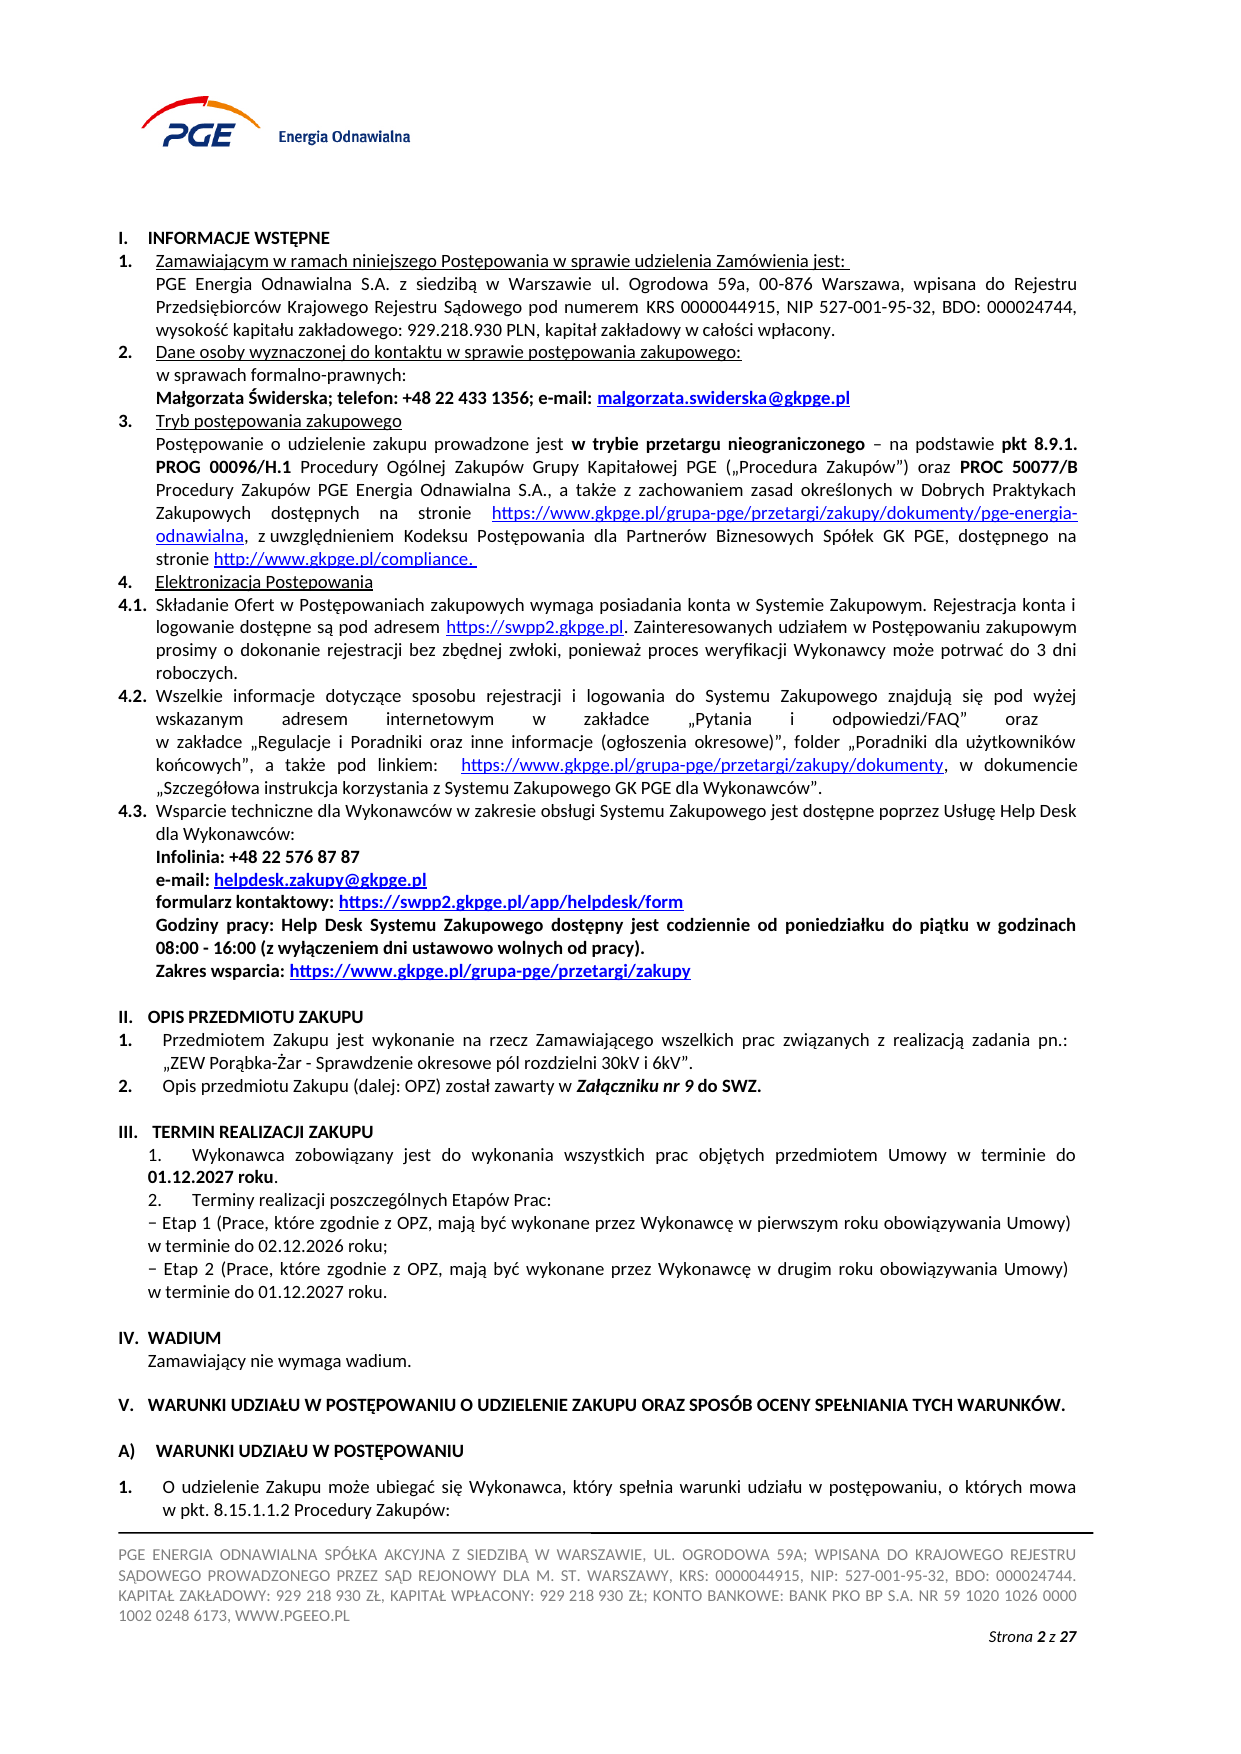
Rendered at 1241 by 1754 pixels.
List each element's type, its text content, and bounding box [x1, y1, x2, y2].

picture [118, 73, 432, 174]
list WARUNKI UDZIAŁU W POSTĘPOWANIU O UDZIELENIE ZAKUPU ORAZ SPOSÓB OCENY SPEŁNIANIA TYCH WARUNKÓW. [118, 1393, 1078, 1416]
list Tryb postępowania zakupowego [118, 409, 1078, 432]
text Infolinia: +48 22 576 87 87 [156, 845, 1078, 868]
text Małgorzata Świderska; telefon: +48 22 433 1356; e-mail: malgorzata.swiderska@gkpge.pl [118, 386, 1078, 409]
text formularz kontaktowy: https://swpp2.gkpge.pl/app/helpdesk/form [156, 891, 1078, 913]
text Zakres wsparcia: https://www.gkpge.pl/grupa-pge/przetargi/zakupy [156, 959, 1078, 982]
text − Etap 1 (Prace, które zgodnie z OPZ, mają być wykonane przez Wykonawcę w pierwszym roku obowiązywania Umowy) w terminie do 02.12.2026 roku; [148, 1211, 1078, 1257]
text PGE Energia Odnawialna S.A. z siedzibą w Warszawie ul. Ogrodowa 59a, 00-876 Warszawa, wpisana do Rejestru Przedsiębiorców Krajowego Rejestru Sądowego pod numerem KRS 0000044915, NIP 527-001-95-32, BDO: 000024744, wysokość kapitału zakładowego: 929.218.930 PLN, kapitał zakładowy w całości wpłacony. [156, 272, 1078, 341]
list Przedmiotem Zakupu jest wykonanie na rzecz Zamawiającego wszelkich prac związanych z realizacją zadania pn.: „ZEW Porąbka-Żar - Sprawdzenie okresowe pól rozdzielni 30kV i 6kV”. [118, 1028, 1078, 1074]
list Zamawiającym w ramach niniejszego Postępowania w sprawie udzielenia Zamówienia jest: [118, 249, 1078, 272]
list Opis przedmiotu Zakupu (dalej: OPZ) został zawarty w Załączniku nr 9 do SWZ. [118, 1074, 1078, 1097]
list Wszelkie informacje dotyczące sposobu rejestracji i logowania do Systemu Zakupowego znajdują się pod wyżej wskazanym adresem internetowym w zakładce „Pytania i odpowiedzi/FAQ” oraz w zakładce „Regulacje i Poradniki oraz inne informacje (ogłoszenia okresowe)”, folder „Poradniki dla użytkowników końcowych”, a także pod linkiem: https://www.gkpge.pl/grupa-pge/przetargi/zakupy/dokumenty, w dokumencie „Szczegółowa instrukcja korzystania z Systemu Zakupowego GK PGE dla Wykonawców”. [118, 684, 1078, 799]
text − Etap 2 (Prace, które zgodnie z OPZ, mają być wykonane przez Wykonawcę w drugim roku obowiązywania Umowy) w terminie do 01.12.2027 roku. [148, 1257, 1078, 1303]
list Zamawiający nie wymaga wadium. [148, 1349, 1078, 1372]
list OPIS PRZEDMIOTU ZAKUPU [118, 1005, 1078, 1028]
list WADIUM [118, 1326, 1078, 1349]
list O udzielenie Zakupu może ubiegać się Wykonawca, który spełnia warunki udziału w postępowaniu, o których mowa w pkt. 8.15.1.1.2 Procedury Zakupów: [118, 1475, 1078, 1521]
list Postępowanie o udzielenie zakupu prowadzone jest w trybie przetargu nieograniczonego – na podstawie pkt 8.9.1. PROG 00096/H.1 Procedury Ogólnej Zakupów Grupy Kapitałowej PGE („Procedura Zakupów”) oraz PROC 50077/B Procedury Zakupów PGE Energia Odnawialna S.A., a także z zachowaniem zasad określonych w Dobrych Praktykach Zakupowych dostępnych na stronie https://www.gkpge.pl/grupa-pge/przetargi/zakupy/dokumenty/pge-energia-odnawialna, z uwzględnieniem Kodeksu Postępowania dla Partnerów Biznesowych Spółek GK PGE, dostępnego na stronie http://www.gkpge.pl/compliance. [156, 432, 1078, 570]
list Składanie Ofert w Postępowaniach zakupowych wymaga posiadania konta w Systemie Zakupowym. Rejestracja konta i logowanie dostępne są pod adresem https://swpp2.gkpge.pl. Zainteresowanych udziałem w Postępowaniu zakupowym prosimy o dokonanie rejestracji bez zbędnej zwłoki, ponieważ proces weryfikacji Wykonawcy może potrwać do 3 dni roboczych. [118, 593, 1078, 684]
list WARUNKI UDZIAŁU W POSTĘPOWANIU [118, 1439, 1078, 1462]
text e-mail: helpdesk.zakupy@gkpge.pl [156, 868, 1078, 891]
text Godziny pracy: Help Desk Systemu Zakupowego dostępny jest codziennie od poniedziałku do piątku w godzinach 08:00 - 16:00 (z wyłączeniem dni ustawowo wolnych od pracy). [156, 913, 1078, 959]
list Elektronizacja Postępowania [118, 570, 1078, 593]
list Wsparcie techniczne dla Wykonawców w zakresie obsługi Systemu Zakupowego jest dostępne poprzez Usługę Help Desk dla Wykonawców: [118, 799, 1078, 845]
list Wykonawca zobowiązany jest do wykonania wszystkich prac objętych przedmiotem Umowy w terminie do 01.12.2027 roku. [148, 1143, 1078, 1188]
list Dane osoby wyznaczonej do kontaktu w sprawie postępowania zakupowego: [118, 341, 1078, 363]
text w sprawach formalno-prawnych: [118, 363, 1078, 386]
list INFORMACJE WSTĘPNE [118, 226, 1078, 249]
list TERMIN REALIZACJI ZAKUPU [118, 1120, 1078, 1143]
text 2. Terminy realizacji poszczególnych Etapów Prac: [148, 1188, 1078, 1211]
